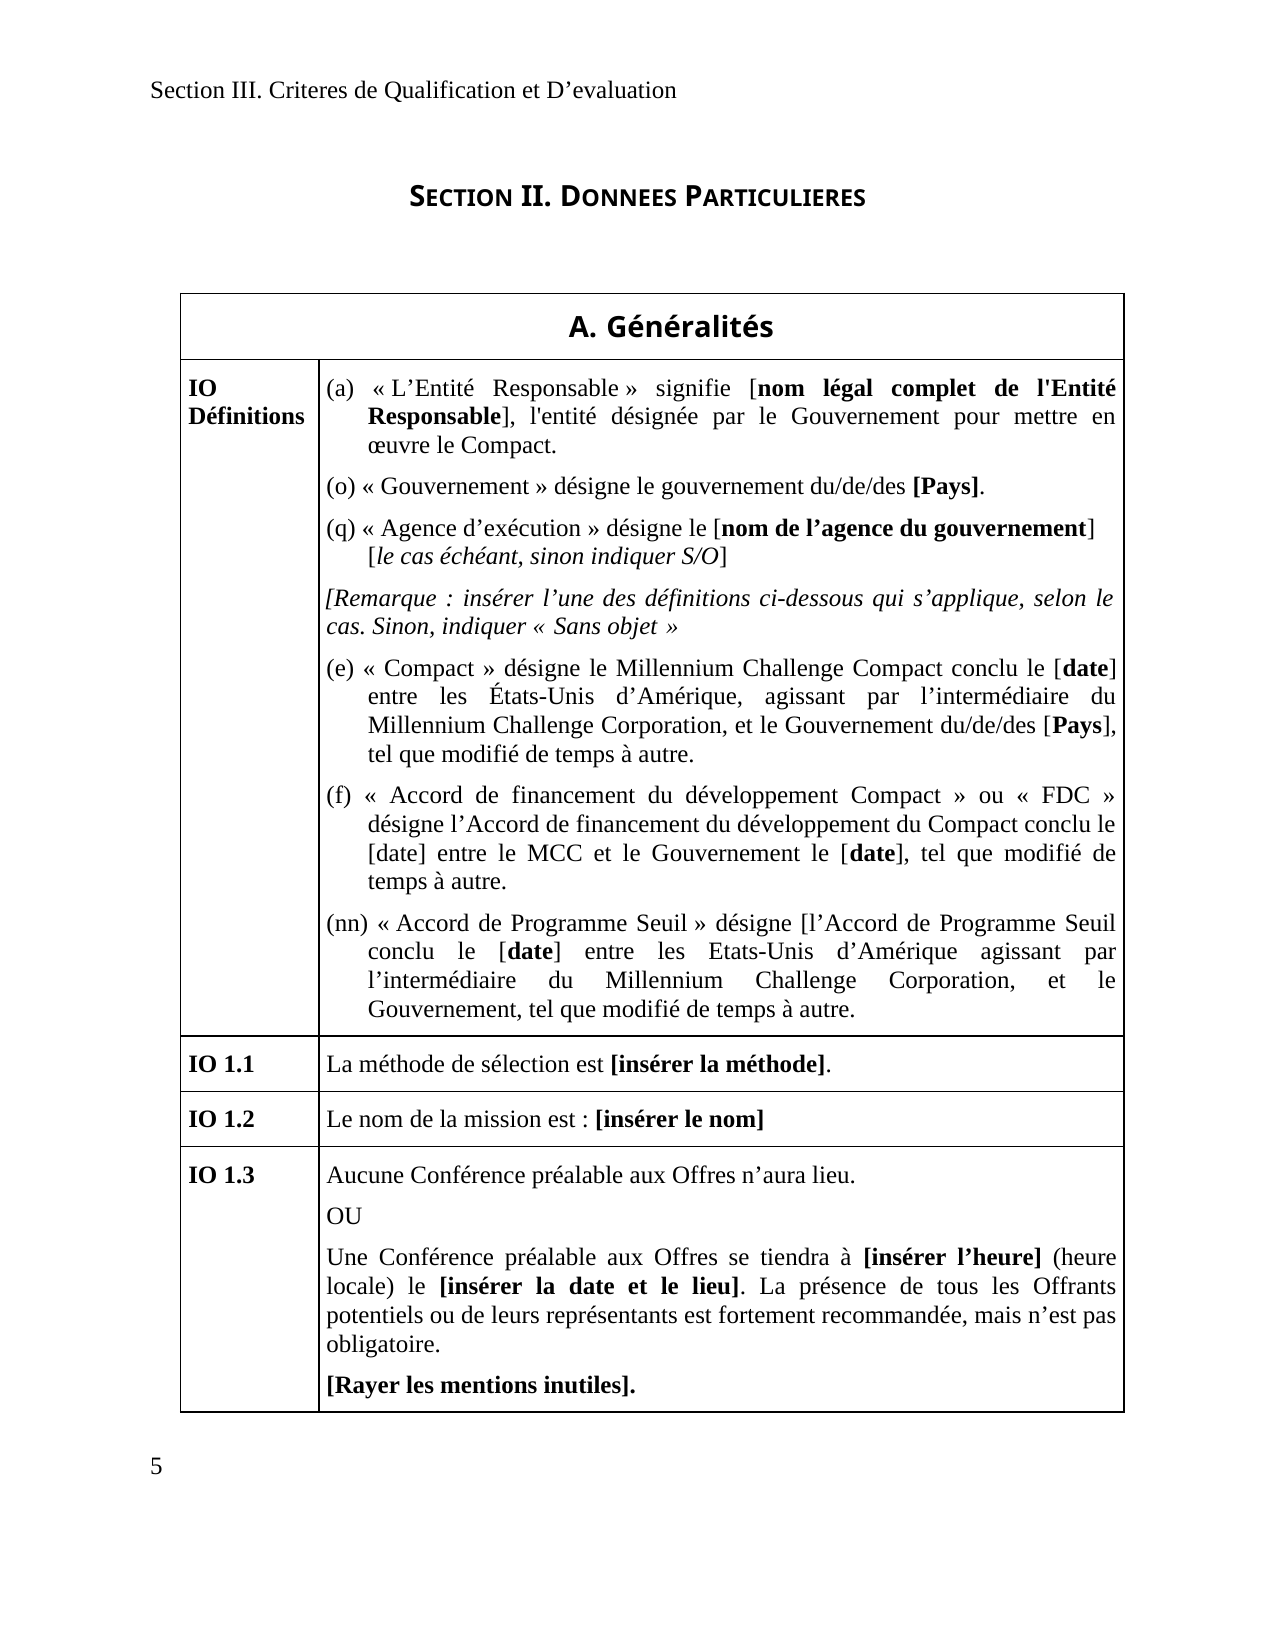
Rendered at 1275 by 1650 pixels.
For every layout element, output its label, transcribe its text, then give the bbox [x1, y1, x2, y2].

table_header Généralités [181, 294, 1123, 359]
table_cell IO 1.2 [181, 1092, 318, 1146]
table_cell IO 1.3 [181, 1147, 318, 1411]
subtitle Section II. Donnees Particulieres [150, 175, 1125, 215]
table_cell IO 1.1 [181, 1037, 318, 1091]
table_cell (a) « L’Entité Responsable » signifie [nom légal complet de l'Entité Responsable], l'entité désignée par le Gouvernement pour mettre en œuvre le Compact. (o) « Gouvernement » désigne le gouvernement du/de/des [Pays]. (q) « Agence d’exécution » désigne le [nom de l’agence du gouvernement] [le cas échéant, sinon indiquer S/O] [Remarque : insérer l’une des définitions ci-dessous qui s’applique, selon le cas. Sinon, indiquer « Sans objet » (e) « Compact » désigne le Millennium Challenge Compact conclu le [date] entre les États-Unis d’Amérique, agissant par l’intermédiaire du Millennium Challenge Corporation, et le Gouvernement du/de/des [Pays], tel que modifié de temps à autre. (f) « Accord de financement du développement Compact » ou « FDC » désigne l’Accord de financement du développement du Compact conclu le [date] entre le MCC et le Gouvernement le [date], tel que modifié de temps à autre. (nn) « Accord de Programme Seuil » désigne [l’Accord de Programme Seuil conclu le [date] entre les Etats-Unis d’Amérique agissant par l’intermédiaire du Millennium Challenge Corporation, et le Gouvernement, tel que modifié de temps à autre. [320, 360, 1123, 1035]
table_cell IO Définitions [181, 360, 318, 1035]
table_cell La méthode de sélection est [insérer la méthode]. [320, 1037, 1123, 1091]
table_cell Le nom de la mission est : [insérer le nom] [320, 1092, 1123, 1146]
table_cell Aucune Conférence préalable aux Offres n’aura lieu. OU Une Conférence préalable aux Offres se tiendra à [insérer l’heure] (heure locale) le [insérer la date et le lieu]. La présence de tous les Offrants potentiels ou de leurs représentants est fortement recommandée, mais n’est pas obligatoire. [Rayer les mentions inutiles]. [320, 1147, 1123, 1411]
